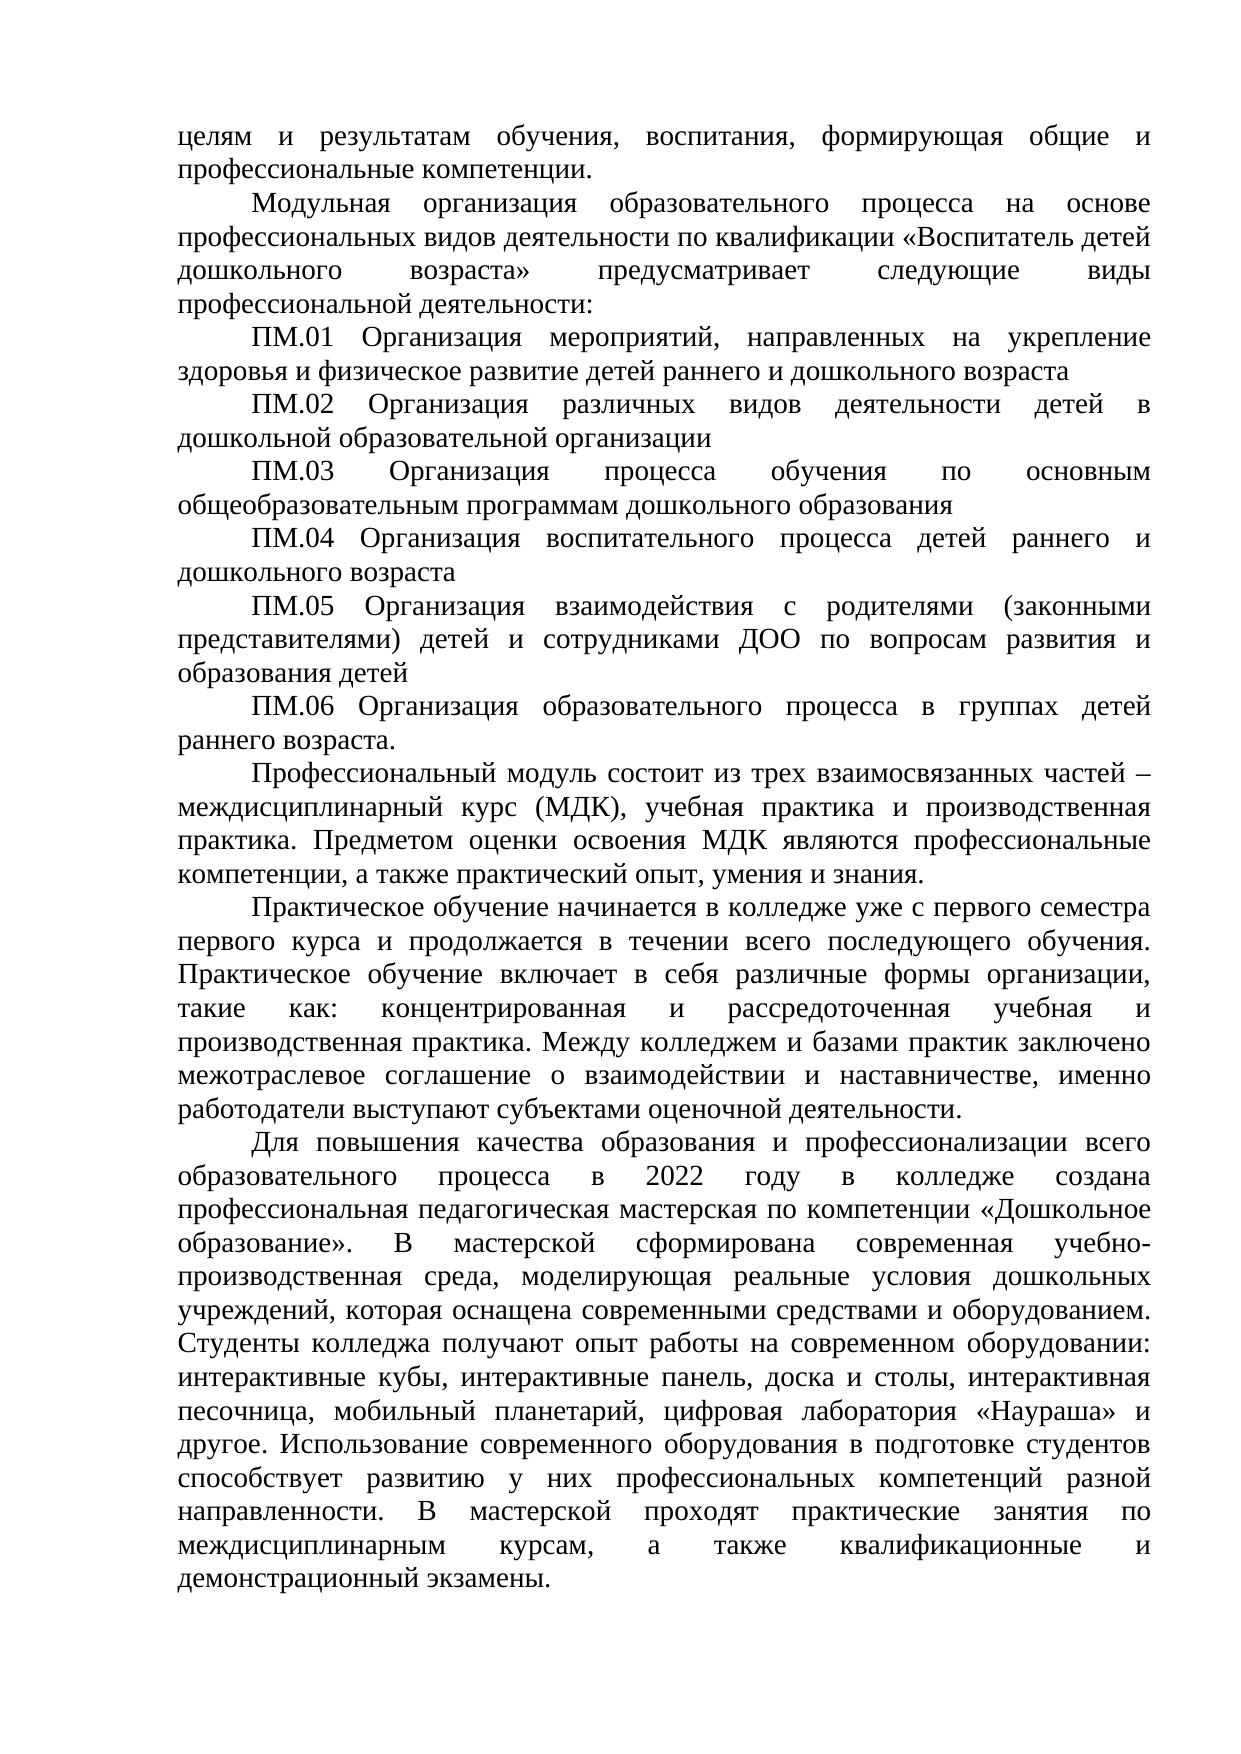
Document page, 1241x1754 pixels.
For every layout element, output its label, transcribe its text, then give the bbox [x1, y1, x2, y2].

list Модульная организация образовательного процесса на основе профессиональных видов деятельности по квалификации «Воспитатель детей дошкольного возраста» предусматривает следующие виды профессиональной деятельности: [177, 185, 1152, 319]
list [177, 118, 1152, 185]
text ПМ.05 Организация взаимодействия с родителями (законными представителями) детей и сотрудниками ДОО по вопросам развития и образования детей [177, 588, 1152, 688]
text ПМ.04 Организация воспитательного процесса детей раннего и дошкольного возраста [177, 521, 1152, 588]
list Профессиональный модуль состоит из трех взаимосвязанных частей – междисциплинарный курс (МДК), учебная практика и производственная практика. Предметом оценки освоения МДК являются профессиональные компетенции, а также практический опыт, умения и знания. [177, 755, 1152, 889]
text Для повышения качества образования и профессионализации всего образовательного процесса в 2022 году в колледже создана профессиональная педагогическая мастерская по компетенции «Дошкольное образование». В мастерской сформирована современная учебно-производственная среда, моделирующая реальные условия дошкольных учреждений, которая оснащена современными средствами и оборудованием. Студенты колледжа получают опыт работы на современном оборудовании: интерактивные кубы, интерактивные панель, доска и столы, интерактивная песочница, мобильный планетарий, цифровая лаборатория «Наураша» и другое. Использование современного оборудования в подготовке студентов способствует развитию у них профессиональных компетенций разной направленности. В мастерской проходят практические занятия по междисциплинарным курсам, а также квалификационные и демонстрационный экзамены. [177, 1124, 1152, 1594]
text ПМ.03 Организация процесса обучения по основным общеобразовательным программам дошкольного образования [177, 453, 1152, 521]
text Практическое обучение начинается в колледже уже с первого семестра первого курса и продолжается в течении всего последующего обучения. Практическое обучение включает в себя различные формы организации, такие как: концентрированная и рассредоточенная учебная и производственная практика. Между колледжем и базами практик заключено межотраслевое соглашение о взаимодействии и наставничестве, именно работодатели выступают субъектами оценочной деятельности. [177, 889, 1152, 1124]
text ПМ.06 Организация образовательного процесса в группах детей раннего возраста. [177, 688, 1152, 755]
text ПМ.02 Организация различных видов деятельности детей в дошкольной образовательной организации [177, 386, 1152, 453]
text ПМ.01 Организация мероприятий, направленных на укрепление здоровья и физическое развитие детей раннего и дошкольного возраста [177, 319, 1152, 386]
